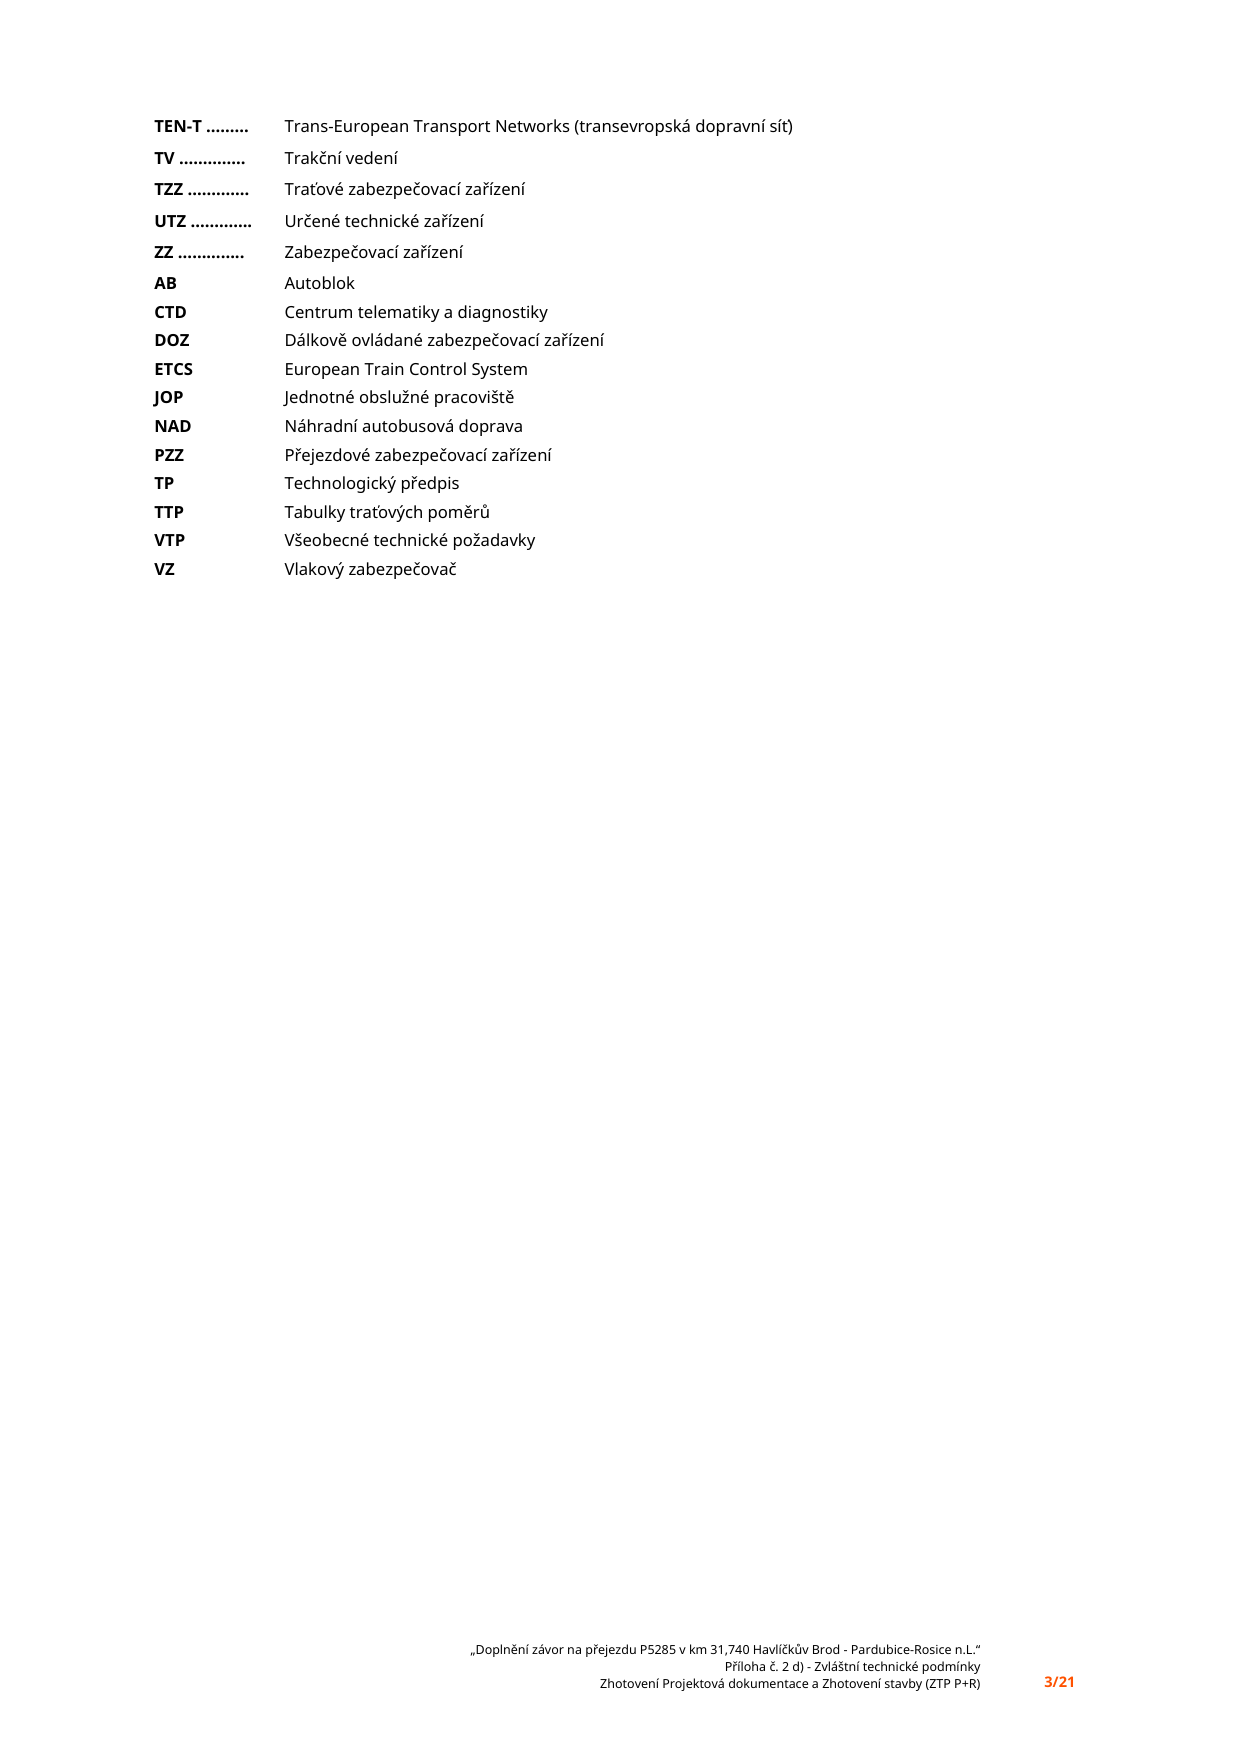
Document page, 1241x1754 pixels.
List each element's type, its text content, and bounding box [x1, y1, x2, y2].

table_cell Trakční vedení [284, 144, 1061, 175]
table_cell JOP [154, 383, 284, 412]
table_cell Náhradní autobusová doprava [284, 412, 1061, 440]
table_cell European Train Control System [284, 355, 1061, 383]
table_cell TZZ …………. [154, 175, 284, 206]
table_cell Určené technické zařízení [284, 206, 1061, 238]
table_cell Trans-European Transport Networks (transevropská dopravní síť) [284, 112, 1061, 143]
table_cell CTD [154, 298, 284, 326]
table_cell Přejezdové zabezpečovací zařízení [284, 440, 1061, 469]
table_cell Zabezpečovací zařízení [284, 238, 1061, 269]
table_header Autoblok [284, 269, 1061, 297]
table_cell Technologický předpis [284, 469, 1061, 497]
table_cell Dálkově ovládané zabezpečovací zařízení [284, 326, 1061, 354]
table_header AB [154, 269, 284, 297]
table_cell TTP [154, 497, 284, 526]
table_cell Vlakový zabezpečovač [284, 554, 1061, 583]
table_cell VZ [154, 554, 284, 583]
table_cell Všeobecné technické požadavky [284, 526, 1061, 554]
table_cell ZZ ………….. [154, 238, 284, 269]
table_cell Centrum telematiky a diagnostiky [284, 298, 1061, 326]
table_cell NAD [154, 412, 284, 440]
table_cell UTZ …………. [154, 206, 284, 238]
table_cell Tabulky traťových poměrů [284, 497, 1061, 526]
table_cell TP [154, 469, 284, 497]
table_cell Traťové zabezpečovací zařízení [284, 175, 1061, 206]
table_cell Jednotné obslužné pracoviště [284, 383, 1061, 412]
table_cell DOZ [154, 326, 284, 354]
table_cell ETCS [154, 355, 284, 383]
table_cell PZZ [154, 440, 284, 469]
table_cell TV ………….. [154, 144, 284, 175]
table_cell VTP [154, 526, 284, 554]
table_cell TEN-T ……… [154, 112, 284, 143]
